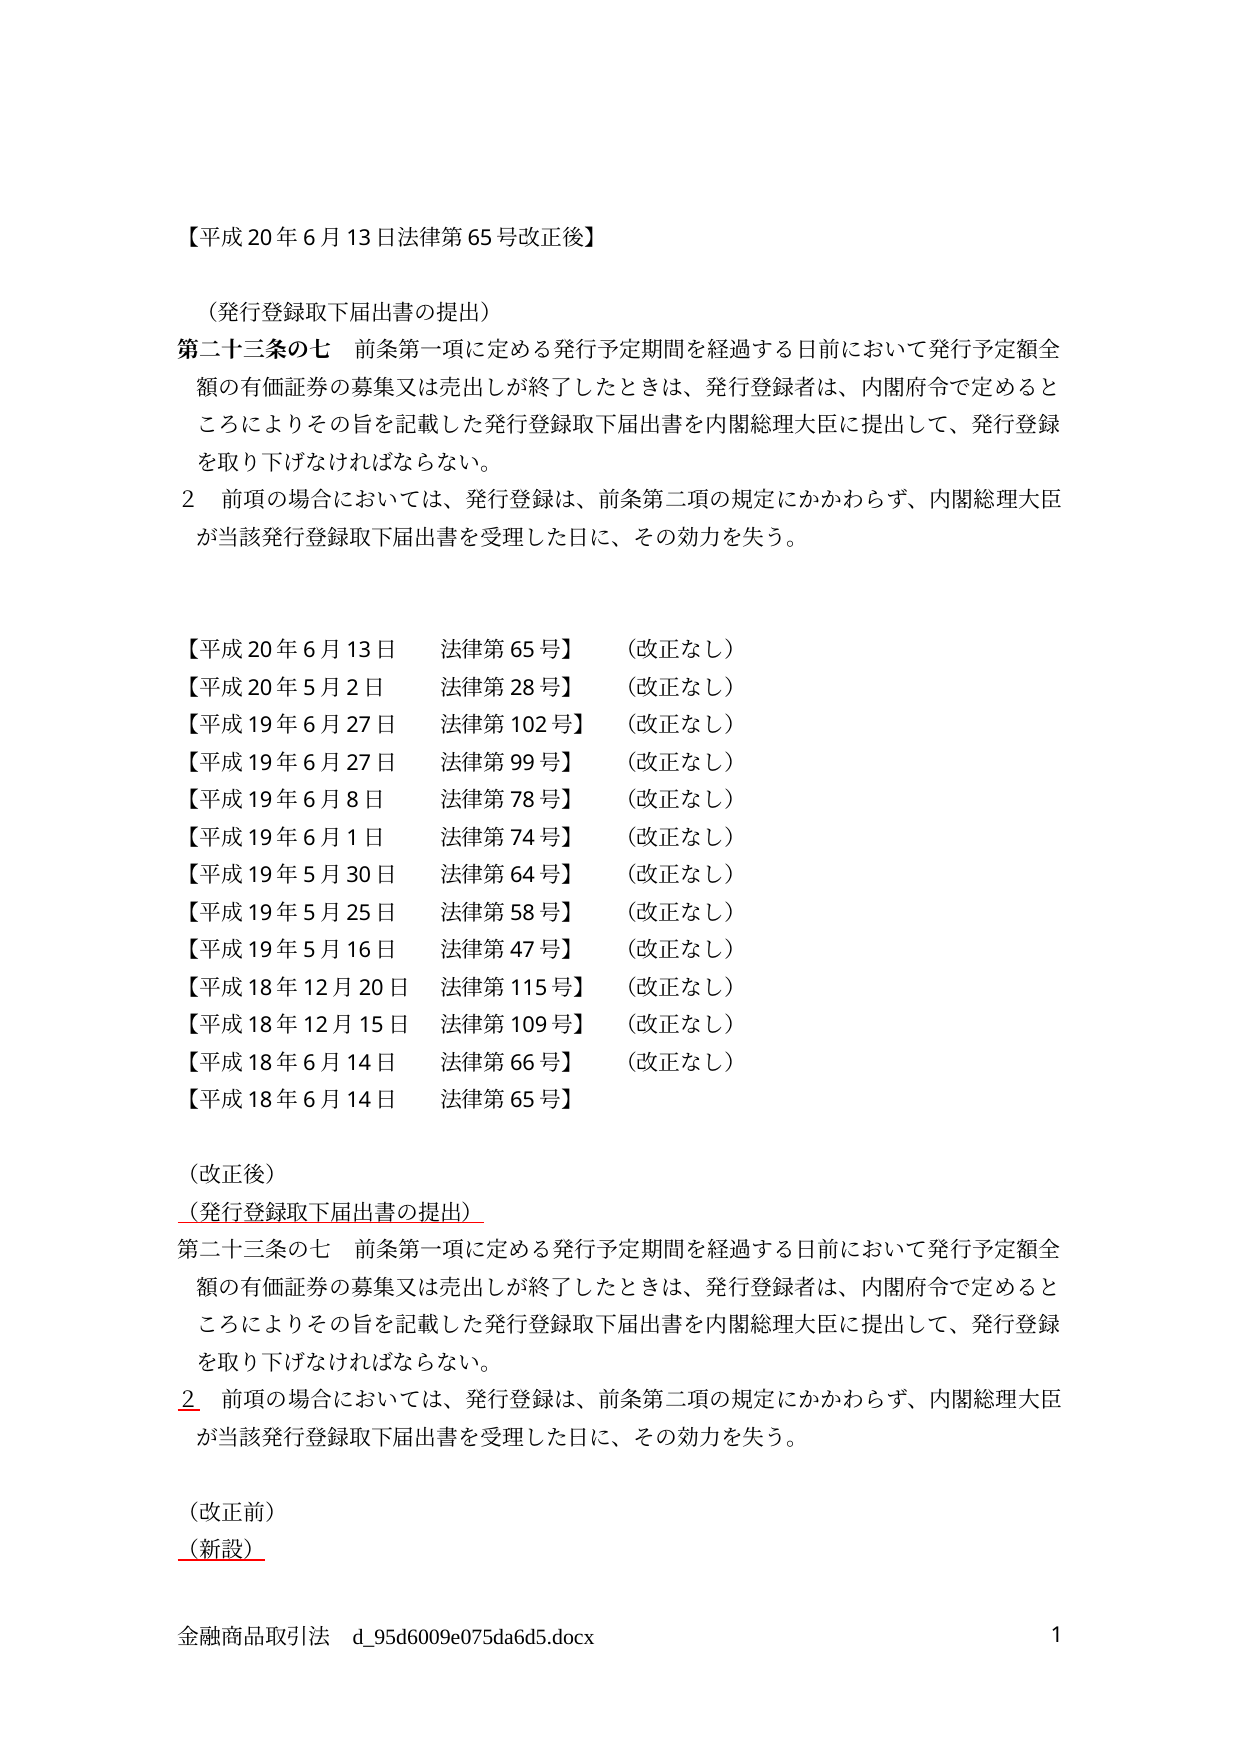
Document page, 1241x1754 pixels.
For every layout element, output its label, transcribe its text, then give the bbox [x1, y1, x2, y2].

text 【平成19年5月25日 法律第58号】 （改正なし） [177, 892, 1063, 929]
text ２ 前項の場合においては、発行登録は、前条第二項の規定にかかわらず、内閣総理大臣が当該発行登録取下届出書を受理した日に、その効力を失う。 [177, 479, 1063, 554]
text 【平成18年6月14日 法律第66号】 （改正なし） [177, 1042, 1063, 1079]
text （発行登録取下届出書の提出） [177, 1192, 1063, 1229]
text 【平成20年5月2日 法律第28号】 （改正なし） [177, 667, 1063, 704]
text ２ 前項の場合においては、発行登録は、前条第二項の規定にかかわらず、内閣総理大臣が当該発行登録取下届出書を受理した日に、その効力を失う。 [177, 1379, 1063, 1454]
text （発行登録取下届出書の提出） [196, 292, 1063, 329]
text （新設） [177, 1529, 1063, 1567]
text 【平成20年6月13日法律第65号改正後】 [177, 217, 1063, 254]
text 【平成18年6月14日 法律第65号】 [177, 1079, 1063, 1117]
text （改正後） [177, 1154, 1063, 1192]
text 【平成18年12月20日 法律第115号】 （改正なし） [177, 967, 1063, 1004]
text 【平成19年6月8日 法律第78号】 （改正なし） [177, 779, 1063, 817]
text 【平成19年6月27日 法律第99号】 （改正なし） [177, 742, 1063, 779]
text （改正前） [177, 1492, 1063, 1529]
text 第二十三条の七 前条第一項に定める発行予定期間を経過する日前において発行予定額全額の有価証券の募集又は売出しが終了したときは、発行登録者は、内閣府令で定めるところによりその旨を記載した発行登録取下届出書を内閣総理大臣に提出して、発行登録を取り下げなければならない。 [177, 329, 1063, 479]
text 【平成19年5月30日 法律第64号】 （改正なし） [177, 854, 1063, 892]
text 【平成18年12月15日 法律第109号】 （改正なし） [177, 1004, 1063, 1042]
text 【平成20年6月13日 法律第65号】 （改正なし） [177, 629, 1063, 667]
text 【平成19年6月1日 法律第74号】 （改正なし） [177, 817, 1063, 854]
text 【平成19年6月27日 法律第102号】 （改正なし） [177, 704, 1063, 742]
text 【平成19年5月16日 法律第47号】 （改正なし） [177, 929, 1063, 967]
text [177, 1229, 1063, 1379]
